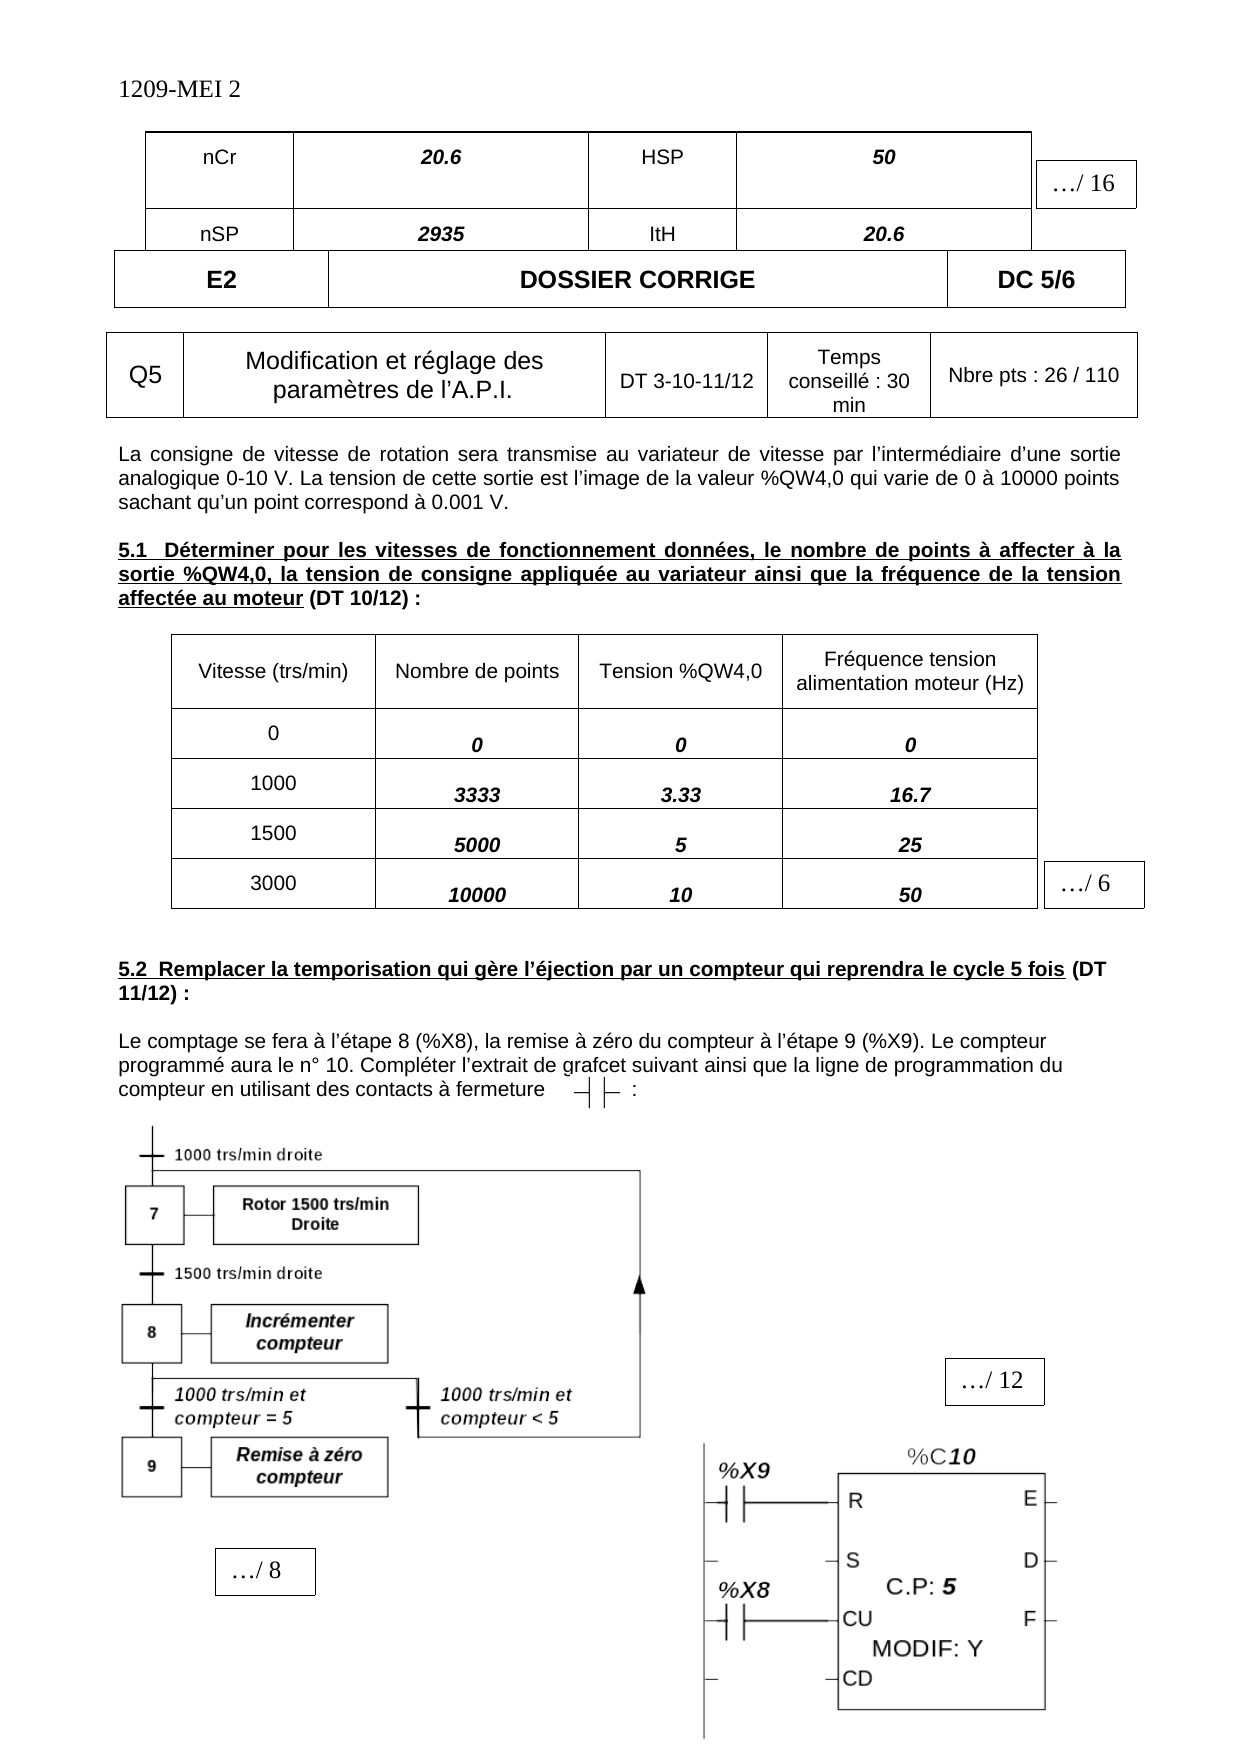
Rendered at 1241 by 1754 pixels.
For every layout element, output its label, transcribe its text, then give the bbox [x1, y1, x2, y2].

table_header Q5 [107, 333, 183, 417]
table_header Vitesse (trs/min) [172, 635, 375, 707]
table_cell 16.7 [783, 759, 1037, 807]
table_cell 1000 [172, 759, 375, 807]
table_cell HSP [589, 133, 736, 208]
text 5.2 Remplacer la temporisation qui gère l’éjection par un compteur qui reprendra le cycle 5 fois (DT 11/12) : [118, 957, 1122, 1005]
table_cell 3000 [172, 859, 375, 908]
text 5.1 Déterminer pour les vitesses de fonctionnement données, le nombre de points à affecter à la sortie %QW4,0, la tension de consigne appliquée au variateur ainsi que la fréquence de la tension affectée au moteur (DT 10/12) : [118, 584, 1122, 609]
table_cell 25 [783, 809, 1037, 857]
table_cell 0 [376, 709, 578, 757]
table_cell 3333 [376, 759, 578, 807]
table_cell nCr [146, 133, 293, 208]
table_cell 5000 [376, 809, 578, 857]
text Le comptage se fera à l’étape 8 (%X8), la remise à zéro du compteur à l’étape 9 (%X9). Le compteur programmé aura le n° 10. Compléter l’extrait de grafcet suivant ainsi que la ligne de programmation du compteur en utilisant des contacts à fermeture : [118, 1029, 1122, 1101]
table_cell ItH [589, 209, 736, 250]
table_cell 50 [783, 859, 1037, 908]
table_header Nbre pts : 26 / 110 [931, 333, 1137, 417]
table_header Fréquence tension alimentation moteur (Hz) [783, 635, 1037, 707]
table_cell 5 [579, 809, 782, 857]
table_cell 10000 [376, 859, 578, 908]
table_header DT 3-10-11/12 [606, 333, 767, 417]
table_header Modification et réglage des paramètres de l’A.P.I. [184, 333, 605, 417]
table_cell DC 5/6 [948, 251, 1125, 307]
table_cell 0 [783, 709, 1037, 757]
table_cell 20.6 [294, 133, 588, 208]
text 5.1 Déterminer pour les vitesses de fonctionnement données, le nombre de points à affecter à la sortie %QW4,0, la tension de consigne appliquée au variateur ainsi que la fréquence de la tension affectée au moteur (DT 10/12) : [118, 538, 1122, 559]
text 5.1 Déterminer pour les vitesses de fonctionnement données, le nombre de points à affecter à la sortie %QW4,0, la tension de consigne appliquée au variateur ainsi que la fréquence de la tension affectée au moteur (DT 10/12) : [118, 560, 1122, 583]
table_cell 0 [579, 709, 782, 757]
table_header Temps conseillé : 30 min [768, 333, 930, 417]
table_cell nSP [146, 209, 293, 250]
table_cell 3.33 [579, 759, 782, 807]
table_cell 0 [172, 709, 375, 757]
text La consigne de vitesse de rotation sera transmise au variateur de vitesse par l’intermédiaire d’une sortie analogique 0-10 V. La tension de cette sortie est l’image de la valeur %QW4,0 qui varie de 0 à 10000 points sachant qu’un point correspond à 0.001 V. [118, 442, 1122, 514]
table_cell E2 [115, 251, 328, 307]
table_cell 1500 [172, 809, 375, 857]
table_cell 20.6 [737, 209, 1031, 250]
table_cell 50 [737, 133, 1031, 208]
table_cell 2935 [294, 209, 588, 250]
table_header Tension %QW4,0 [579, 635, 782, 707]
table_cell DOSSIER CORRIGE [329, 251, 947, 307]
table_cell 10 [579, 859, 782, 908]
table_header Nombre de points [376, 635, 578, 707]
